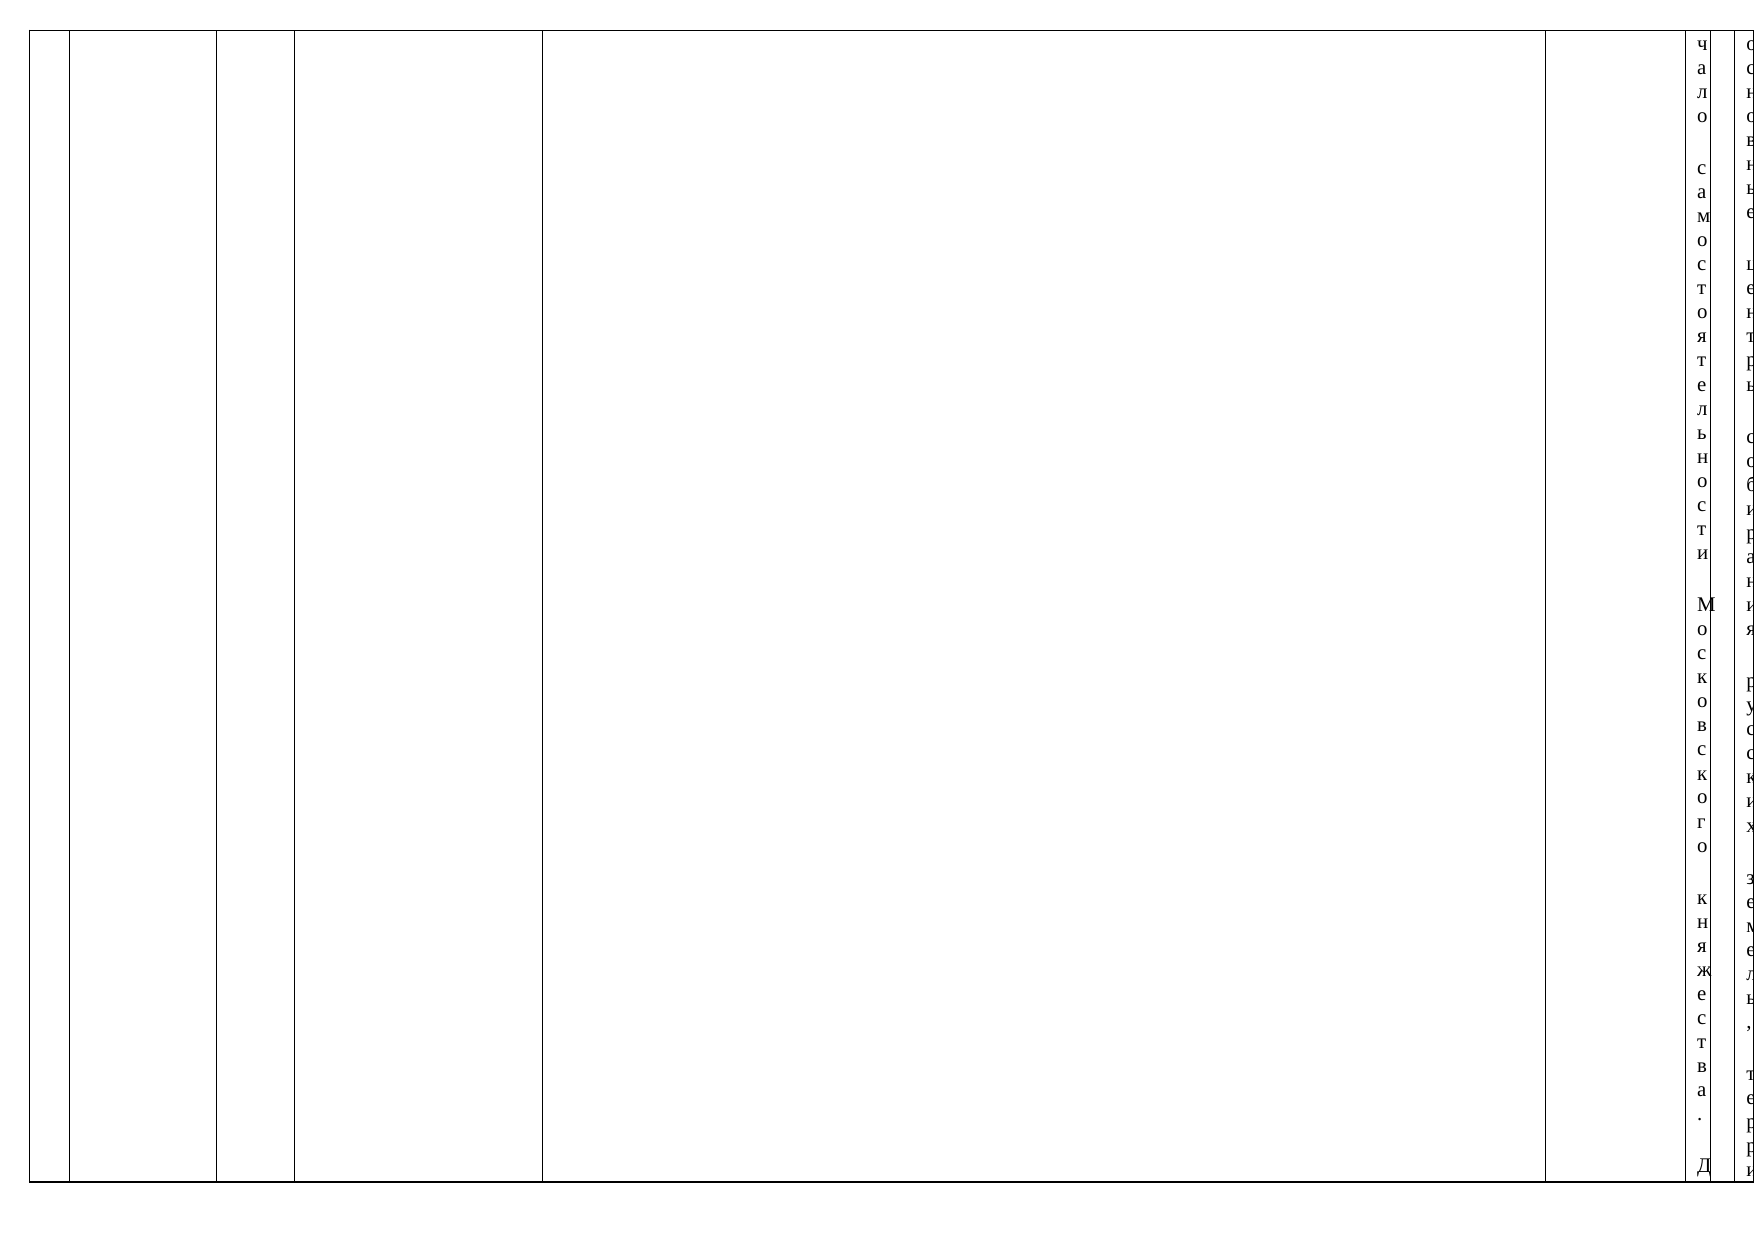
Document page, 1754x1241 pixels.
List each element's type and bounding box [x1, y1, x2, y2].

table_cell [1546, 31, 1685, 1181]
table_cell [1735, 31, 1753, 1181]
table_cell [30, 31, 69, 1181]
table_cell [295, 31, 542, 1181]
table_cell [217, 31, 294, 1181]
table_cell [543, 31, 1545, 1181]
table_cell [1711, 31, 1734, 1181]
table_cell [70, 31, 216, 1181]
table_cell [1686, 31, 1710, 1181]
